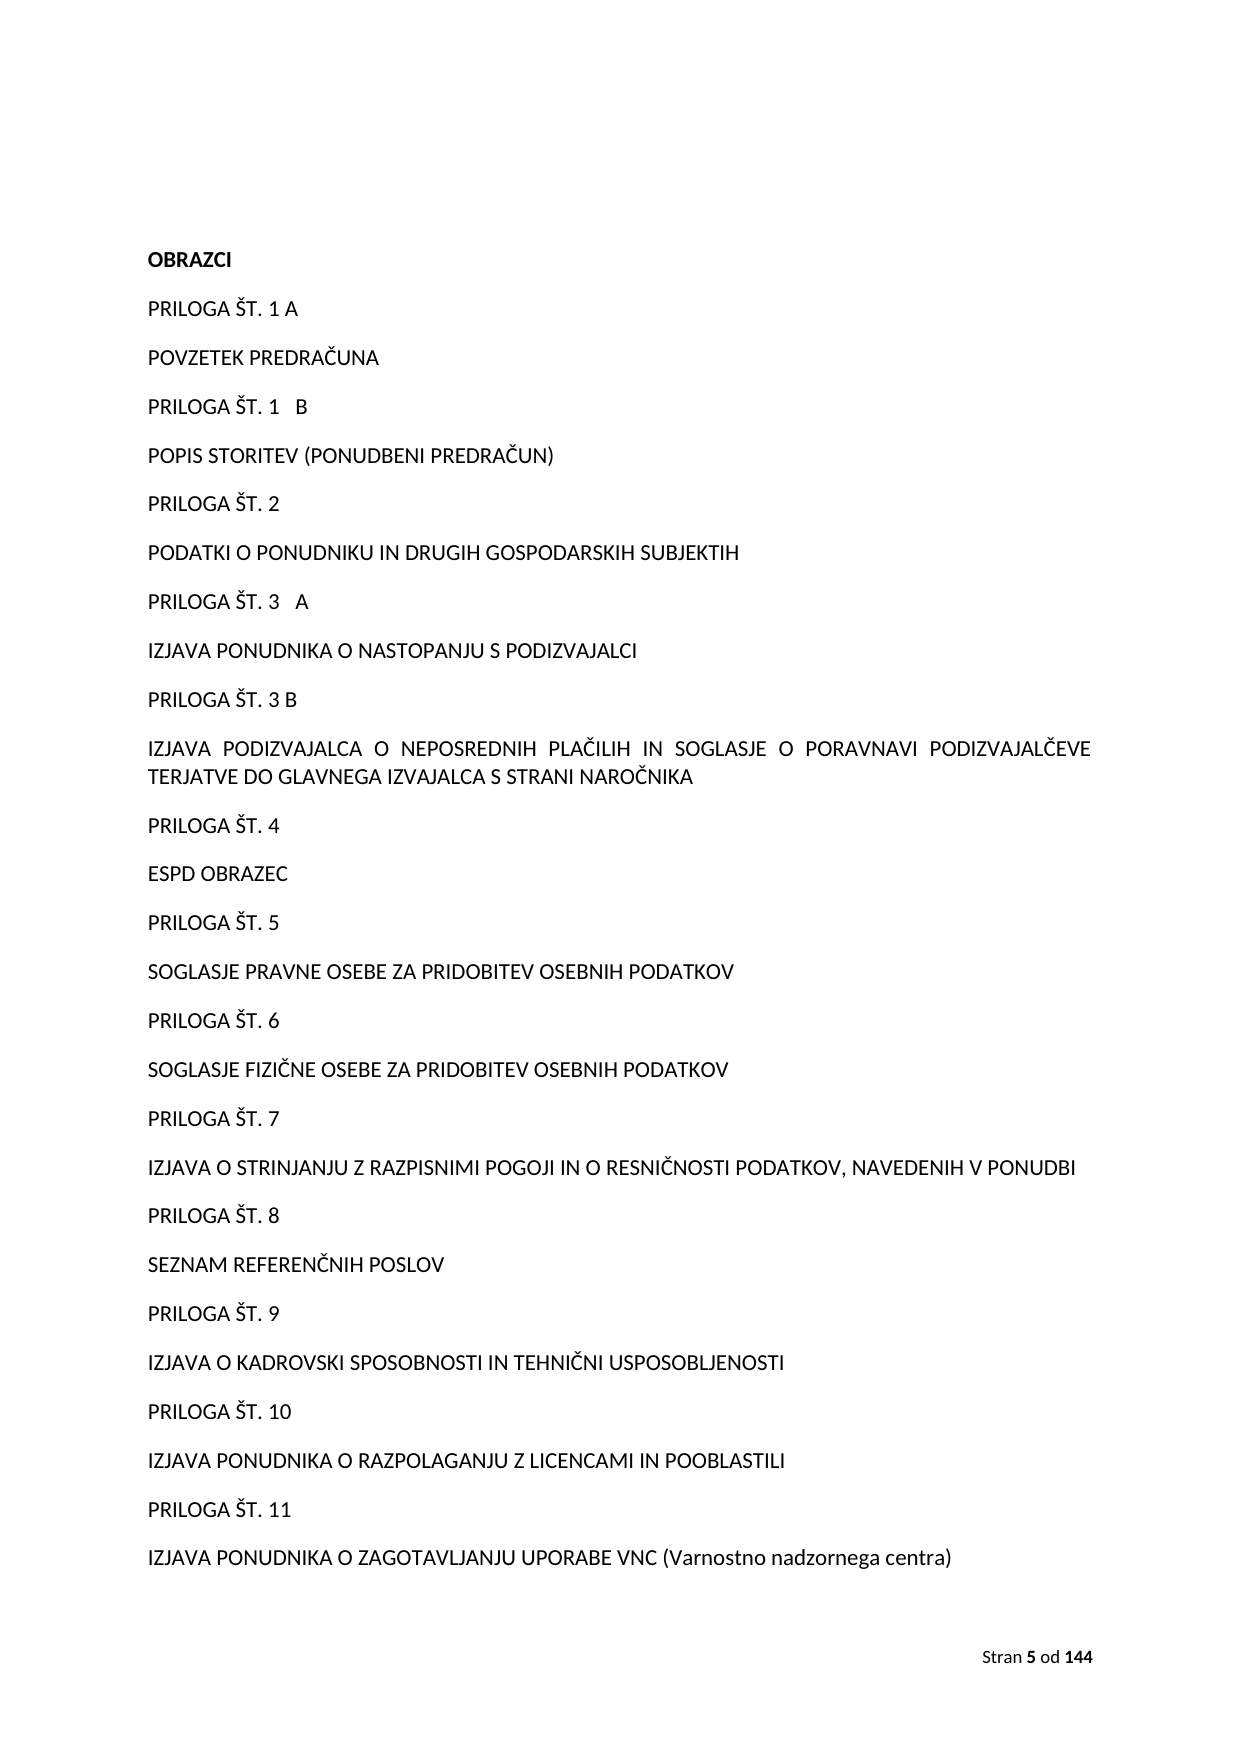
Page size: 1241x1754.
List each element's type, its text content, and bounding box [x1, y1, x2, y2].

text PRILOGA ŠT. 5 [148, 908, 1093, 936]
text POPIS STORITEV (PONUDBENI PREDRAČUN) [148, 441, 1093, 469]
text PRILOGA ŠT. 2 [148, 489, 1093, 518]
text IZJAVA PONUDNIKA O RAZPOLAGANJU Z LICENCAMI IN POOBLASTILI [148, 1446, 1093, 1474]
text PRILOGA ŠT. 8 [148, 1202, 1093, 1229]
text SOGLASJE PRAVNE OSEBE ZA PRIDOBITEV OSEBNIH PODATKOV [148, 957, 1093, 985]
text PRILOGA ŠT. 9 [148, 1299, 1093, 1327]
text SOGLASJE FIZIČNE OSEBE ZA PRIDOBITEV OSEBNIH PODATKOV [148, 1055, 1093, 1083]
text IZJAVA O STRINJANJU Z RAZPISNIMI POGOJI IN O RESNIČNOSTI PODATKOV, NAVEDENIH V PONUDBI [148, 1153, 1093, 1181]
text PRILOGA ŠT. 1 A [148, 294, 1093, 322]
text IZJAVA PODIZVAJALCA O NEPOSREDNIH PLAČILIH IN SOGLASJE O PORAVNAVI PODIZVAJALČEVE TERJATVE DO GLAVNEGA IZVAJALCA S STRANI NAROČNIKA [148, 734, 1093, 790]
text ESPD OBRAZEC [148, 859, 1093, 888]
text IZJAVA PONUDNIKA O NASTOPANJU S PODIZVAJALCI [148, 636, 1093, 664]
text IZJAVA O KADROVSKI SPOSOBNOSTI IN TEHNIČNI USPOSOBLJENOSTI [148, 1348, 1093, 1376]
text PRILOGA ŠT. 7 [148, 1104, 1093, 1132]
text PRILOGA ŠT. 11 [148, 1495, 1093, 1523]
text PRILOGA ŠT. 3 A [148, 587, 1093, 615]
text OBRAZCI [148, 245, 1093, 273]
text PRILOGA ŠT. 10 [148, 1397, 1093, 1425]
text SEZNAM REFERENČNIH POSLOV [148, 1250, 1093, 1278]
text PRILOGA ŠT. 6 [148, 1006, 1093, 1034]
text POVZETEK PREDRAČUNA [148, 343, 1093, 371]
text PRILOGA ŠT. 1 B [148, 392, 1093, 420]
text IZJAVA PONUDNIKA O ZAGOTAVLJANJU UPORABE VNC (Varnostno nadzornega centra) [148, 1543, 1093, 1572]
text PRILOGA ŠT. 3 B [148, 685, 1093, 713]
text PRILOGA ŠT. 4 [148, 811, 1093, 839]
text PODATKI O PONUDNIKU IN DRUGIH GOSPODARSKIH SUBJEKTIH [148, 538, 1093, 566]
